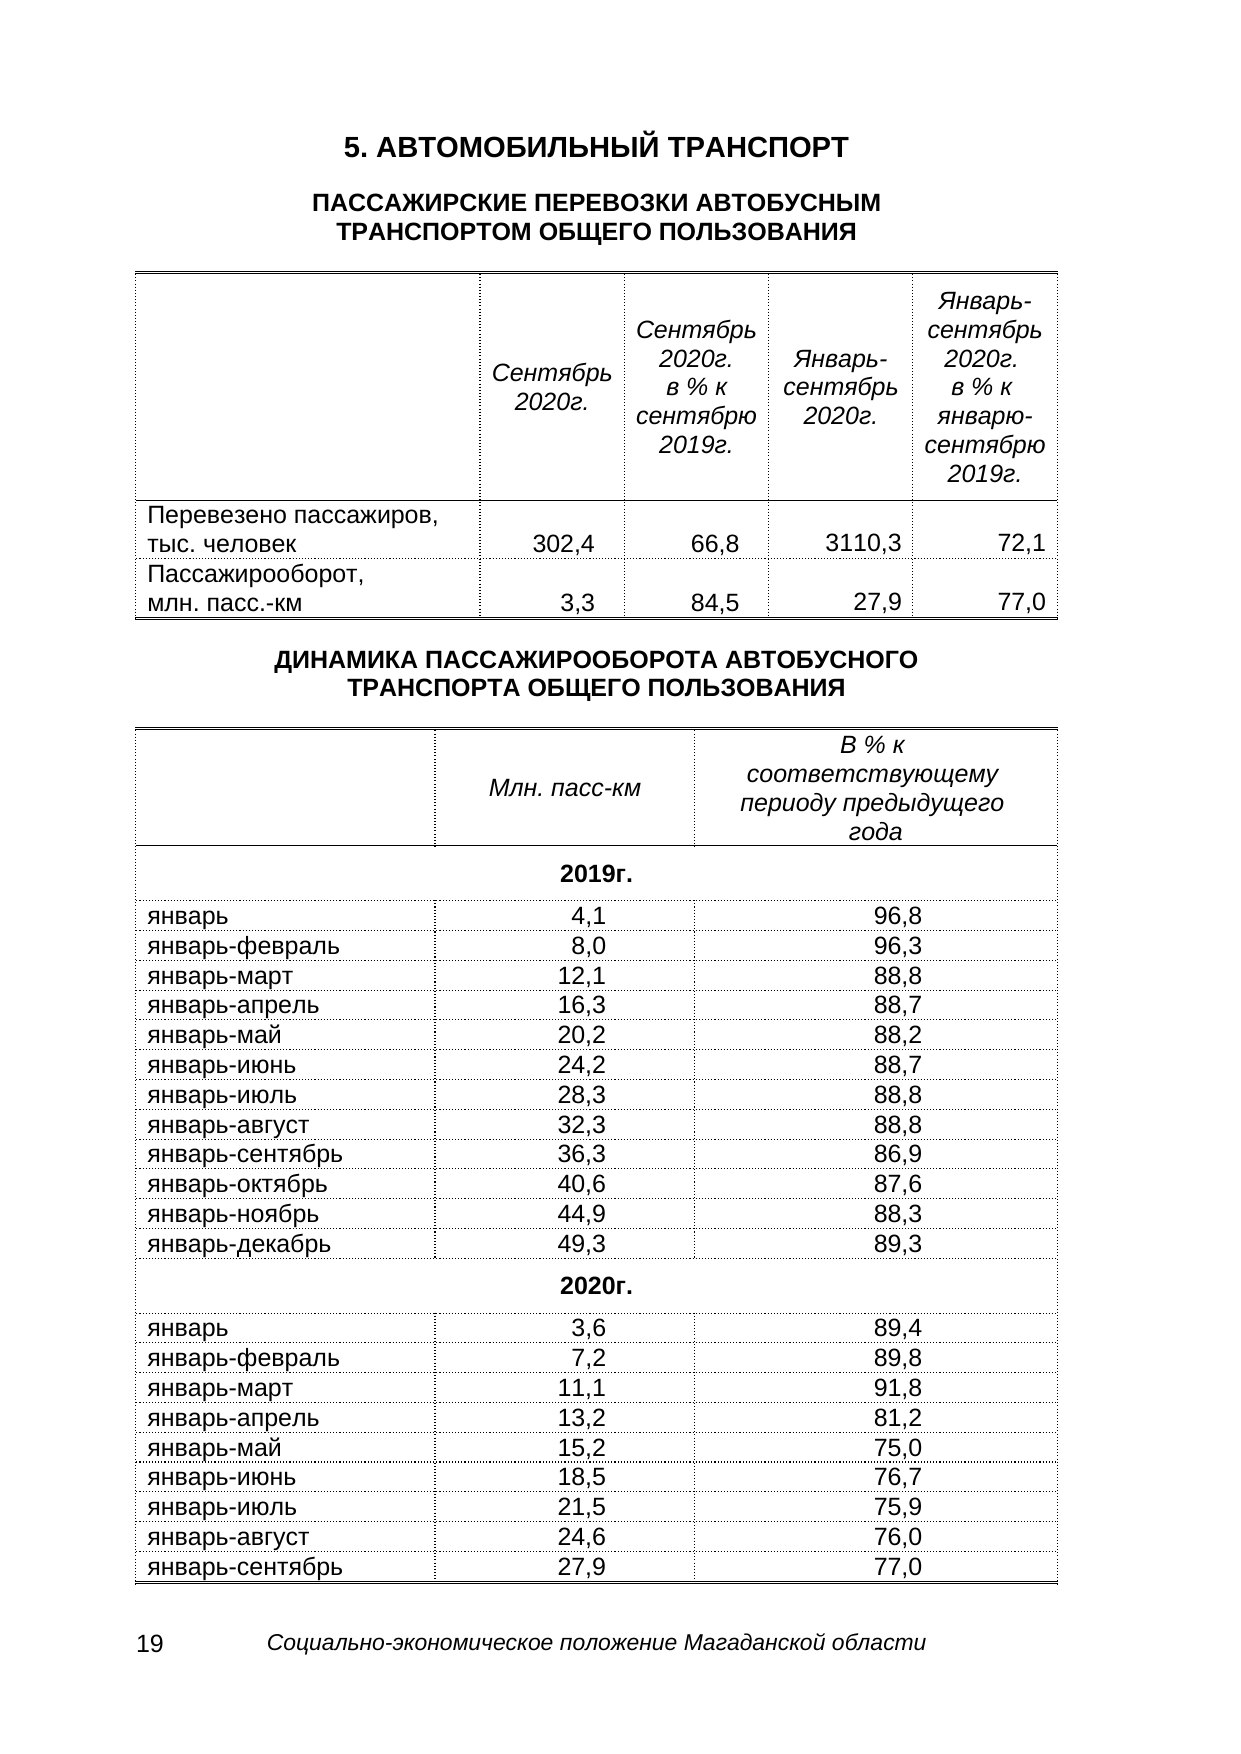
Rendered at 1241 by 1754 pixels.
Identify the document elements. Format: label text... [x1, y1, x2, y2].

table_cell 40,6 [435, 1168, 694, 1198]
table_header Январь- сентябрь 2020г. в % к январю- сентябрю 2019г. [913, 274, 1057, 499]
table_cell 91,8 [694, 1372, 1057, 1402]
table_cell 86,9 [694, 1139, 1057, 1168]
table_cell 36,3 [435, 1139, 694, 1168]
table_cell 75,0 [694, 1432, 1057, 1461]
table_cell 66,8 [624, 501, 768, 558]
table_cell 77,0 [913, 558, 1057, 617]
table_cell январь-март [136, 960, 435, 989]
table_cell 88,7 [694, 990, 1057, 1019]
table_cell 88,8 [694, 1079, 1057, 1109]
table_cell январь-май [136, 1432, 435, 1461]
table_cell январь-август [136, 1109, 435, 1138]
table_cell январь-февраль [136, 930, 435, 960]
table_cell 21,5 [435, 1491, 694, 1521]
table_cell 18,5 [435, 1461, 694, 1491]
table_cell 88,2 [694, 1019, 1057, 1049]
table_cell январь-сентябрь [136, 1139, 435, 1168]
subtitle 5. АВТОМОБИЛЬНЫЙ ТРАНСПОРТ [136, 130, 1057, 163]
table_cell 76,0 [694, 1521, 1057, 1551]
table_cell январь-ноябрь [136, 1198, 435, 1228]
table_cell январь-август [136, 1521, 435, 1551]
table_cell январь-июль [136, 1491, 435, 1521]
table_cell 32,3 [435, 1109, 694, 1138]
table_cell 88,3 [694, 1198, 1057, 1228]
table_cell 49,3 [435, 1228, 694, 1258]
table_cell январь [136, 900, 435, 930]
table_cell 89,8 [694, 1342, 1057, 1372]
table_cell 7,2 [435, 1342, 694, 1372]
table_cell 27,9 [435, 1551, 694, 1581]
table_cell 81,2 [694, 1402, 1057, 1432]
text ПАССАЖИРСКИЕ ПЕРЕВОЗКИ АВТОБУСНЫМ ТРАНСПОРТОМ ОБЩЕГО ПОЛЬЗОВАНИЯ [136, 188, 1057, 246]
table_cell 84,5 [624, 558, 768, 617]
table_cell 44,9 [435, 1198, 694, 1228]
table_cell 13,2 [435, 1402, 694, 1432]
table_cell 27,9 [769, 558, 913, 617]
table_cell 2020г. [136, 1258, 1057, 1312]
table_header Сентябрь 2020г. [480, 274, 624, 499]
table_cell 3,6 [435, 1313, 694, 1342]
table_cell январь-июнь [136, 1461, 435, 1491]
table_cell 96,3 [694, 930, 1057, 960]
table_cell январь-сентябрь [136, 1551, 435, 1581]
table_cell январь-апрель [136, 1402, 435, 1432]
table_cell январь-июнь [136, 1049, 435, 1079]
table_cell 11,1 [435, 1372, 694, 1402]
table_cell 28,3 [435, 1079, 694, 1109]
table_cell январь-март [136, 1372, 435, 1402]
table_cell январь [136, 1313, 435, 1342]
table_cell 3110,3 [769, 501, 913, 558]
table_cell 24,2 [435, 1049, 694, 1079]
table_cell январь-февраль [136, 1342, 435, 1372]
table_cell 96,8 [694, 900, 1057, 930]
table_cell 2019г. [136, 846, 1057, 900]
table_cell 76,7 [694, 1461, 1057, 1491]
table_cell январь-октябрь [136, 1168, 435, 1198]
table_header Январь- сентябрь 2020г. [769, 274, 913, 499]
table_cell Пассажирооборот, млн. пасс.-км [136, 558, 480, 617]
table_cell 4,1 [435, 900, 694, 930]
table_cell 88,8 [694, 1109, 1057, 1138]
table_cell 77,0 [694, 1551, 1057, 1581]
table_cell 302,4 [480, 501, 624, 558]
table_cell Перевезено пассажиров, тыс. человек [136, 501, 480, 558]
table_cell 8,0 [435, 930, 694, 960]
table_header [136, 730, 435, 845]
table_cell 15,2 [435, 1432, 694, 1461]
table_cell 89,4 [694, 1313, 1057, 1342]
text ДИНАМИКА ПАССАЖИРООБОРОТА АВТОБУСНОГО ТРАНСПОРТА ОБЩЕГО ПОЛЬЗОВАНИЯ [136, 645, 1057, 702]
table_cell 88,7 [694, 1049, 1057, 1079]
table_cell 75,9 [694, 1491, 1057, 1521]
table_cell 87,6 [694, 1168, 1057, 1198]
table_cell январь-декабрь [136, 1228, 435, 1258]
table_cell 16,3 [435, 990, 694, 1019]
table_cell январь-май [136, 1019, 435, 1049]
table_header Сентябрь 2020г. в % к сентябрю 2019г. [624, 274, 768, 499]
table_cell январь-июль [136, 1079, 435, 1109]
table_cell 89,3 [694, 1228, 1057, 1258]
table_cell 88,8 [694, 960, 1057, 989]
table_cell 72,1 [913, 501, 1057, 558]
table_header [136, 274, 480, 499]
table_cell январь-апрель [136, 990, 435, 1019]
table_cell 20,2 [435, 1019, 694, 1049]
table_header В % к соответствующему периоду предыдущего года [694, 730, 1057, 845]
table_cell 12,1 [435, 960, 694, 989]
table_cell 3,3 [480, 558, 624, 617]
table_cell 24,6 [435, 1521, 694, 1551]
table_header Млн. пасс-км [435, 730, 694, 845]
